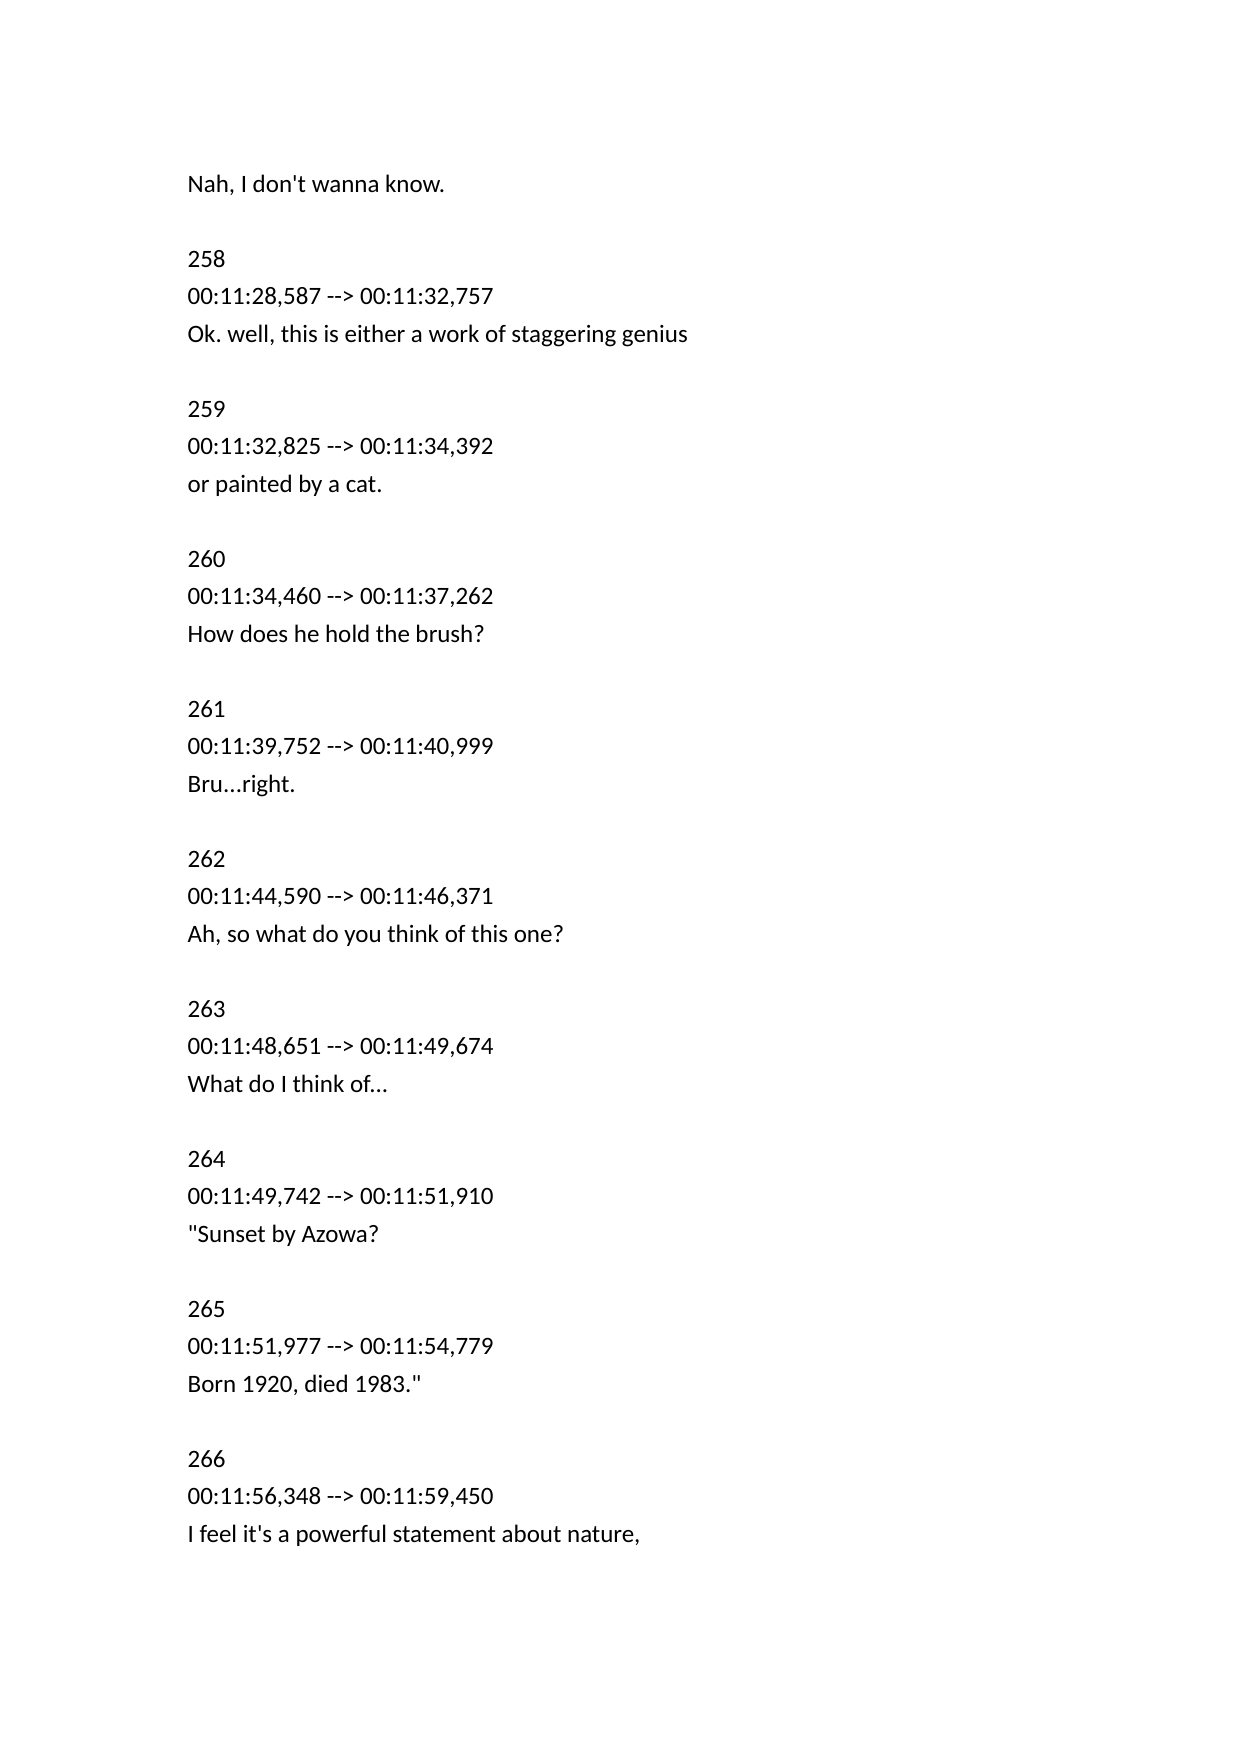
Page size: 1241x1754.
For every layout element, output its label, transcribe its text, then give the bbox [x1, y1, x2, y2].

text 265 [187, 1289, 1053, 1327]
text 00:11:48,651 --> 00:11:49,674 [187, 1027, 1053, 1064]
text 00:11:32,825 --> 00:11:34,392 [187, 427, 1053, 464]
text 259 [187, 389, 1053, 427]
text Bru...right. [187, 764, 1053, 802]
text 258 [187, 239, 1053, 277]
text How does he hold the brush? [187, 614, 1053, 652]
text 00:11:28,587 --> 00:11:32,757 [187, 277, 1053, 314]
text 261 [187, 689, 1053, 727]
text 262 [187, 839, 1053, 877]
text 266 [187, 1439, 1053, 1477]
text I feel it's a powerful statement about nature, [187, 1514, 1053, 1552]
text "Sunset by Azowa? [187, 1214, 1053, 1252]
text or painted by a cat. [187, 464, 1053, 502]
text 00:11:44,590 --> 00:11:46,371 [187, 877, 1053, 914]
text Ok. well, this is either a work of staggering genius [187, 314, 1053, 352]
text 00:11:56,348 --> 00:11:59,450 [187, 1477, 1053, 1514]
text 264 [187, 1139, 1053, 1177]
text 00:11:39,752 --> 00:11:40,999 [187, 727, 1053, 764]
text 00:11:34,460 --> 00:11:37,262 [187, 577, 1053, 614]
text 00:11:51,977 --> 00:11:54,779 [187, 1327, 1053, 1364]
text 260 [187, 539, 1053, 577]
text 00:11:49,742 --> 00:11:51,910 [187, 1177, 1053, 1214]
text What do I think of... [187, 1064, 1053, 1102]
text Ah, so what do you think of this one? [187, 914, 1053, 952]
text 263 [187, 989, 1053, 1027]
text Born 1920, died 1983." [187, 1364, 1053, 1402]
text Nah, I don't wanna know. [187, 164, 1053, 202]
